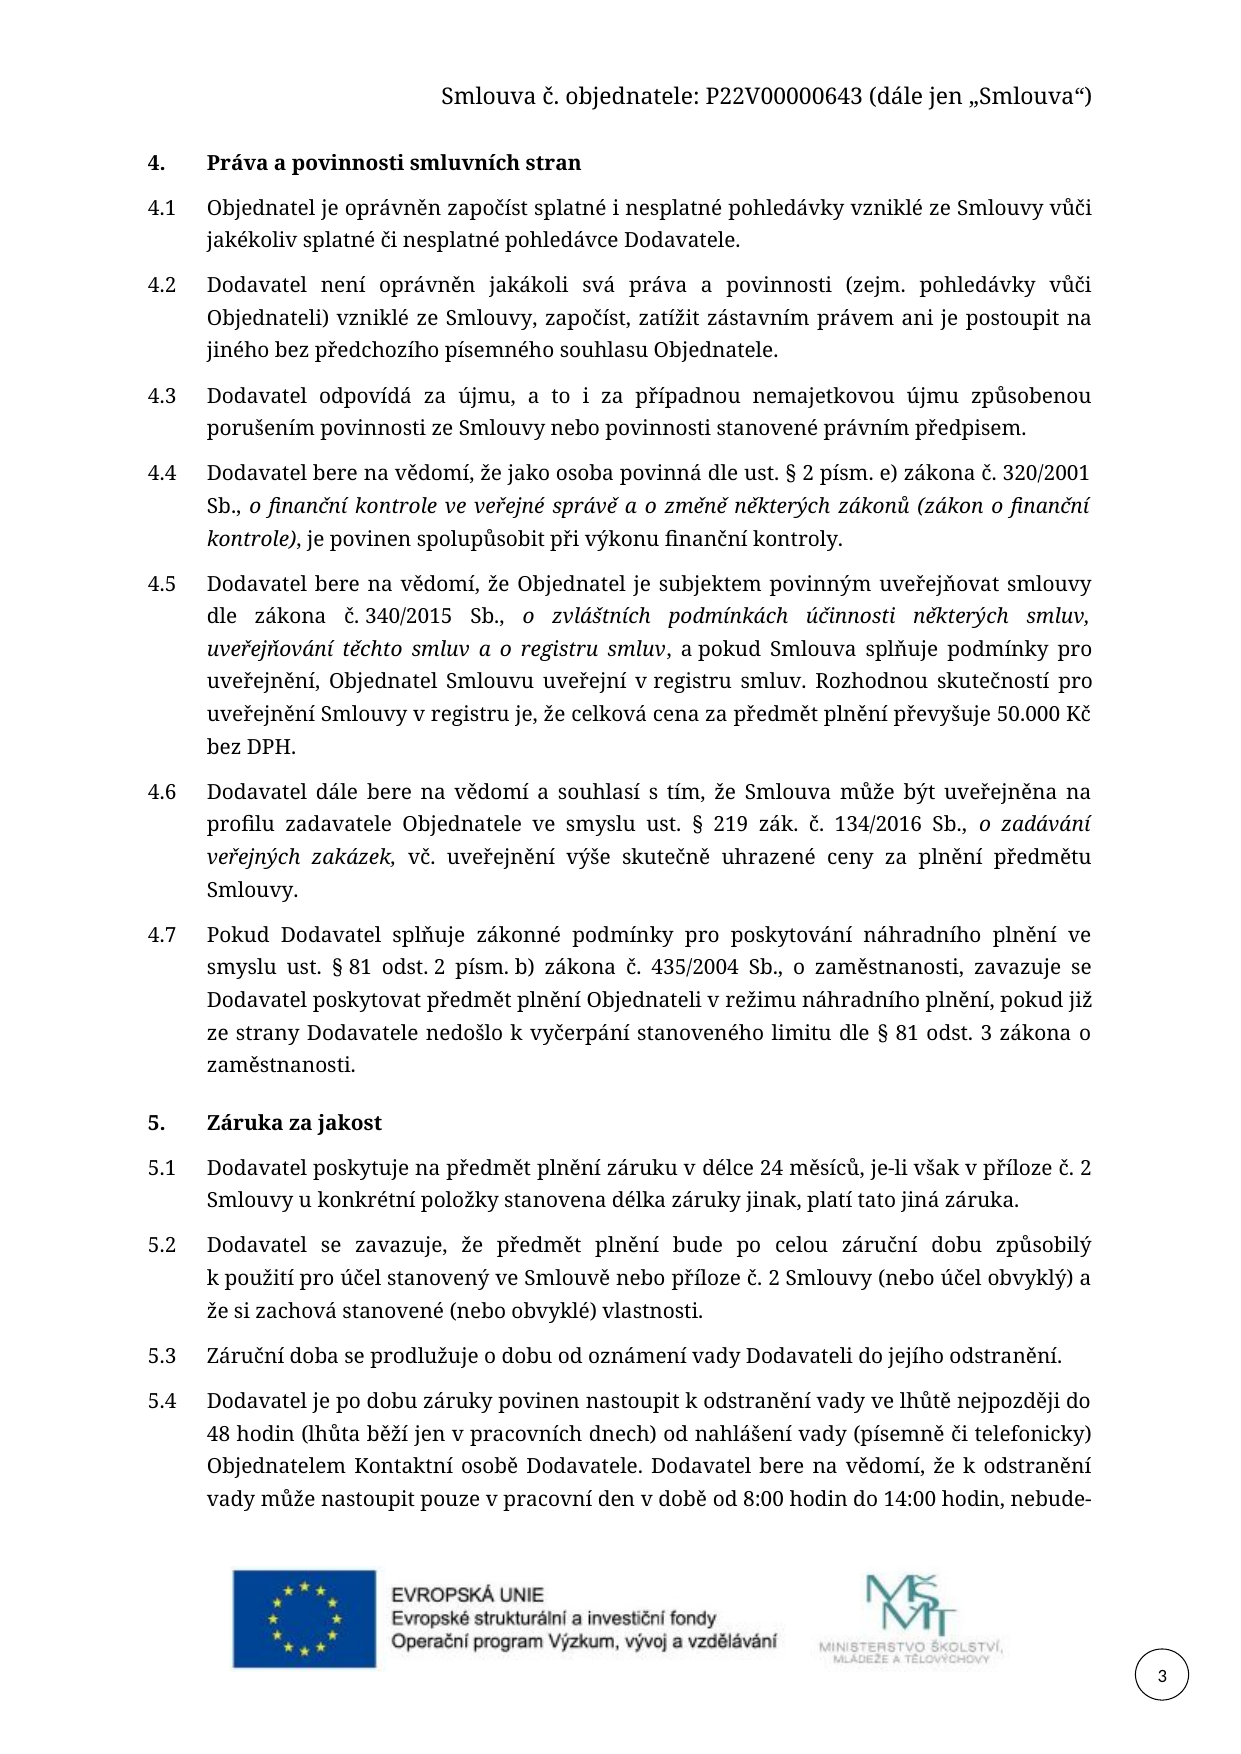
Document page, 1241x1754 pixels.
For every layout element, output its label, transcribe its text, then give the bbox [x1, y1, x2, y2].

picture [229, 1566, 1011, 1672]
list Záruka za jakost [148, 1108, 1093, 1136]
list Objednatel je oprávněn započíst splatné i nesplatné pohledávky vzniklé ze Smlouvy vůči jakékoliv splatné či nesplatné pohledávce Dodavatele. [148, 193, 1093, 254]
list Dodavatel se zavazuje, že předmět plnění bude po celou záruční dobu způsobilý k použití pro účel stanovený ve Smlouvě nebo příloze č. 2 Smlouvy (nebo účel obvyklý) a že si zachová stanovené (nebo obvyklé) vlastnosti. [148, 1231, 1093, 1324]
list Práva a povinnosti smluvních stran [148, 148, 1093, 176]
list Dodavatel odpovídá za újmu, a to i za případnou nemajetkovou újmu způsobenou porušením povinnosti ze Smlouvy nebo povinnosti stanovené právním předpisem. [148, 381, 1093, 442]
list Dodavatel bere na vědomí, že jako osoba povinná dle ust. § 2 písm. e) zákona č. 320/2001 Sb., o finanční kontrole ve veřejné správě a o změně některých zákonů (zákon o finanční kontrole), je povinen spolupůsobit při výkonu finanční kontroly. [148, 458, 1093, 552]
list Dodavatel bere na vědomí, že Objednatel je subjektem povinným uveřejňovat smlouvy dle zákona č. 340/2015 Sb., o zvláštních podmínkách účinnosti některých smluv, uveřejňování těchto smluv a o registru smluv, a pokud Smlouva splňuje podmínky pro uveřejnění, Objednatel Smlouvu uveřejní v registru smluv. Rozhodnou skutečností pro uveřejnění Smlouvy v registru je, že celková cena za předmět plnění převyšuje 50.000 Kč bez DPH. [148, 569, 1093, 760]
list Dodavatel dále bere na vědomí a souhlasí s tím, že Smlouva může být uveřejněna na profilu zadavatele Objednatele ve smyslu ust. § 219 zák. č. 134/2016 Sb., o zadávání veřejných zakázek, vč. uveřejnění výše skutečně uhrazené ceny za plnění předmětu Smlouvy. [148, 777, 1093, 903]
list Záruční doba se prodlužuje o dobu od oznámení vady Dodavateli do jejího odstranění. [148, 1341, 1093, 1369]
list Dodavatel poskytuje na předmět plnění záruku v délce 24 měsíců, je-li však v příloze č. 2 Smlouvy u konkrétní položky stanovena délka záruky jinak, platí tato jiná záruka. [148, 1153, 1093, 1214]
list Pokud Dodavatel splňuje zákonné podmínky pro poskytování náhradního plnění ve smyslu ust. § 81 odst. 2 písm. b) zákona č. 435/2004 Sb., o zaměstnanosti, zavazuje se Dodavatel poskytovat předmět plnění Objednateli v režimu náhradního plnění, pokud již ze strany Dodavatele nedošlo k vyčerpání stanoveného limitu dle § 81 odst. 3 zákona o zaměstnanosti. [148, 920, 1093, 1079]
list Dodavatel není oprávněn jakákoli svá práva a povinnosti (zejm. pohledávky vůči Objednateli) vzniklé ze Smlouvy, započíst, zatížit zástavním právem ani je postoupit na jiného bez předchozího písemného souhlasu Objednatele. [148, 270, 1093, 364]
